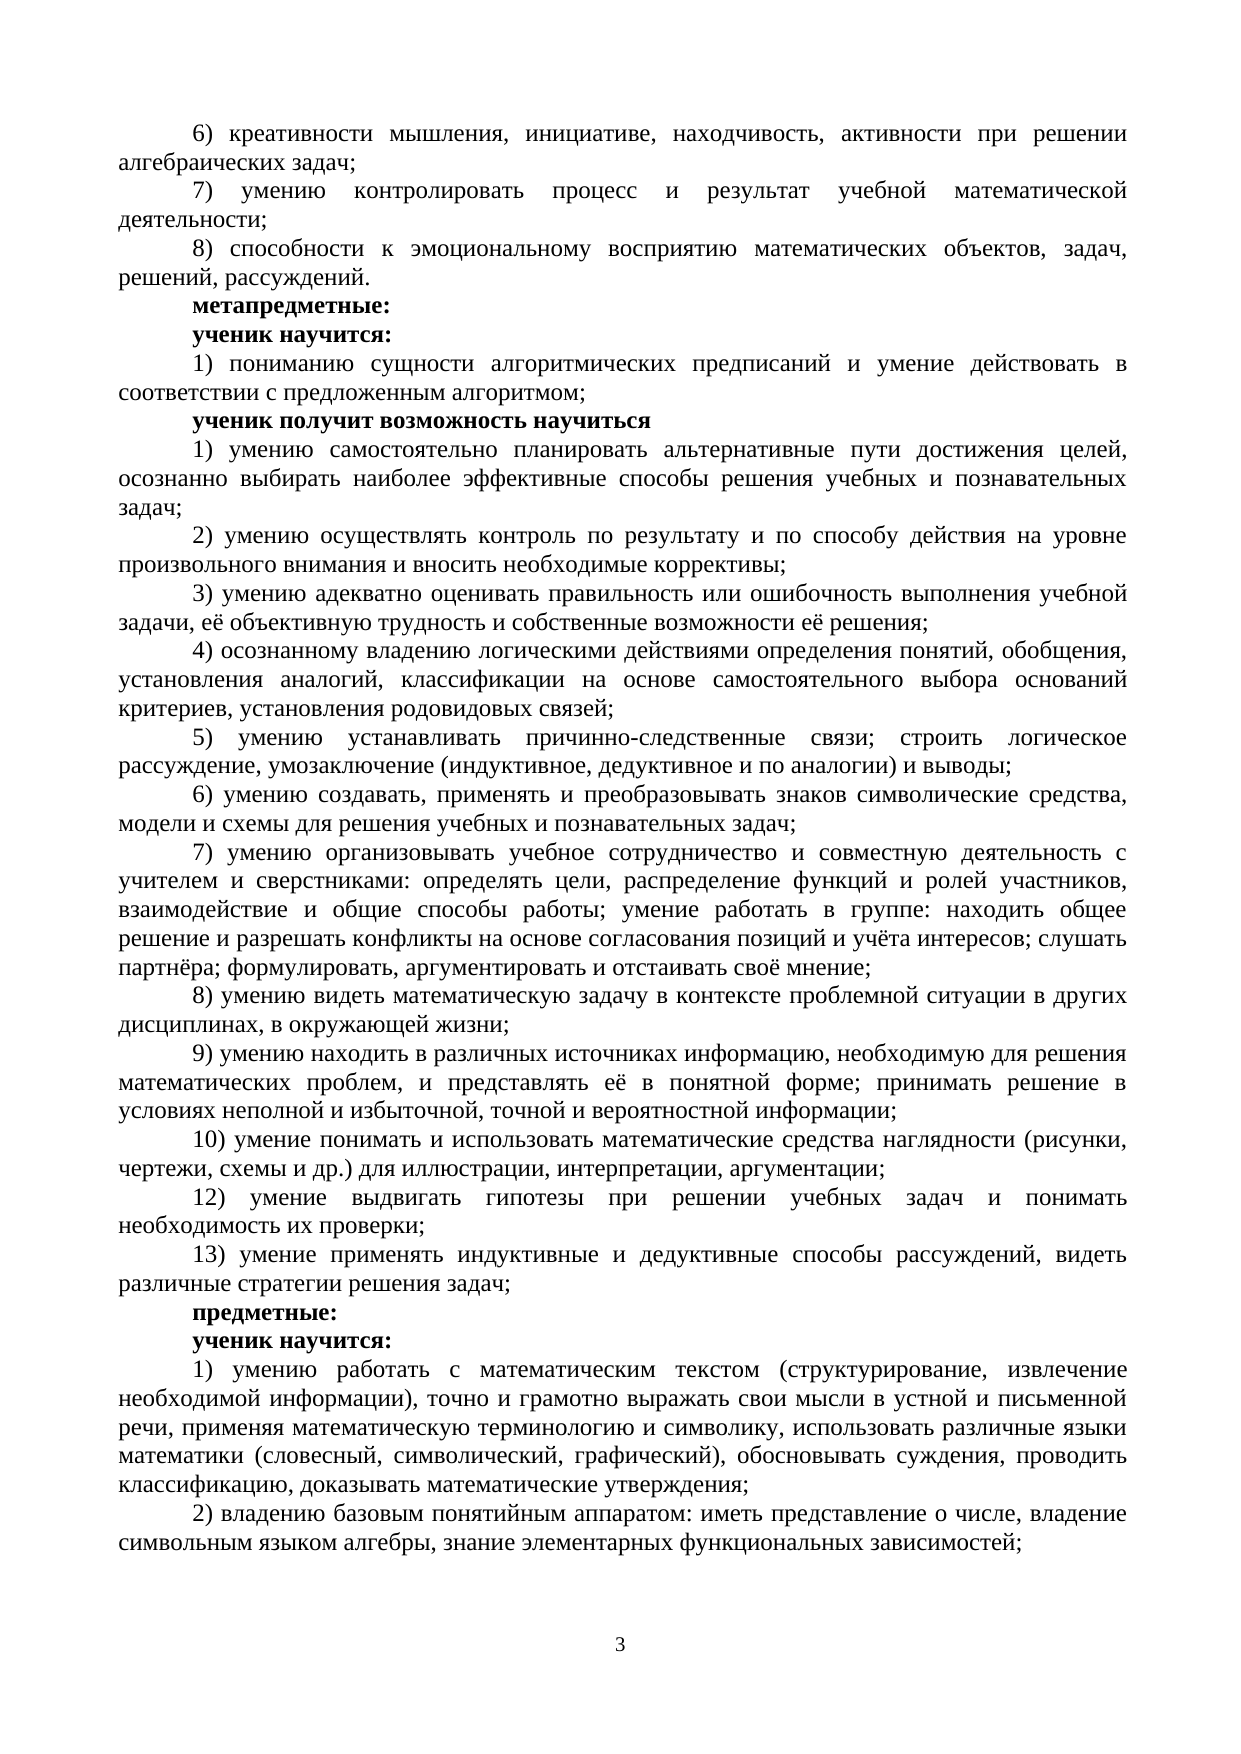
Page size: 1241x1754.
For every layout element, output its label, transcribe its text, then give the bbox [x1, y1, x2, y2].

text 1) умению самостоятельно планировать альтернативные пути достижения целей, осознанно выбирать наиболее эффективные способы решения учебных и познавательных задач; [118, 434, 1128, 521]
text 8) способности к эмоциональному восприятию математических объектов, задач, решений, рассуждений. [118, 233, 1128, 291]
text 7) умению организовывать учебное сотрудничество и совместную деятельность с учителем и сверстниками: определять цели, распределение функций и ролей участников, взаимодействие и общие способы работы; умение работать в группе: находить общее решение и разрешать конфликты на основе согласования позиций и учёта интересов; слушать партнёра; формулировать, аргументировать и отстаивать своё мнение; [118, 837, 1128, 981]
text 6) креативности мышления, инициативе, находчивость, активности при решении алгебраических задач; [118, 118, 1128, 176]
text 12) умение выдвигать гипотезы при решении учебных задач и понимать необходимость их проверки; [118, 1182, 1128, 1239]
text 13) умение применять индуктивные и дедуктивные способы рассуждений, видеть различные стратегии решения задач; [118, 1239, 1128, 1297]
text 2) владению базовым понятийным аппаратом: иметь представление о числе, владение символьным языком алгебры, знание элементарных функциональных зависимостей; [118, 1498, 1128, 1556]
text 8) умению видеть математическую задачу в контексте проблемной ситуации в других дисциплинах, в окружающей жизни; [118, 981, 1128, 1038]
text 6) умению создавать, применять и преобразовывать знаков символические средства, модели и схемы для решения учебных и познавательных задач; [118, 779, 1128, 837]
text ученик научится: [118, 319, 1128, 348]
text 4) осознанному владению логическими действиями определения понятий, обобщения, установления аналогий, классификации на основе самостоятельного выбора оснований критериев, установления родовидовых связей; [118, 636, 1128, 722]
text 3) умению адекватно оценивать правильность или ошибочность выполнения учебной задачи, её объективную трудность и собственные возможности её решения; [118, 578, 1128, 636]
text 1) умению работать с математическим текстом (структурирование, извлечение необходимой информации), точно и грамотно выражать свои мысли в устной и письменной речи, применяя математическую терминологию и символику, использовать различные языки математики (словесный, символический, графический), обосновывать суждения, проводить классификацию, доказывать математические утверждения; [118, 1354, 1128, 1498]
text ученик получит возможность научиться [118, 406, 1128, 434]
text предметные: [118, 1297, 1128, 1326]
text метапредметные: [118, 291, 1128, 319]
text 2) умению осуществлять контроль по результату и по способу действия на уровне произвольного внимания и вносить необходимые коррективы; [118, 521, 1128, 578]
text 9) умению находить в различных источниках информацию, необходимую для решения математических проблем, и представлять её в понятной форме; принимать решение в условиях неполной и избыточной, точной и вероятностной информации; [118, 1038, 1128, 1124]
text ученик научится: [118, 1326, 1128, 1354]
text 7) умению контролировать процесс и результат учебной математической деятельности; [118, 176, 1128, 233]
text 5) умению устанавливать причинно-следственные связи; строить логическое рассуждение, умозаключение (индуктивное, дедуктивное и по аналогии) и выводы; [118, 722, 1128, 779]
text 10) умение понимать и использовать математические средства наглядности (рисунки, чертежи, схемы и др.) для иллюстрации, интерпретации, аргументации; [118, 1124, 1128, 1182]
text 1) пониманию сущности алгоритмических предписаний и умение действовать в соответствии с предложенным алгоритмом; [118, 348, 1128, 406]
